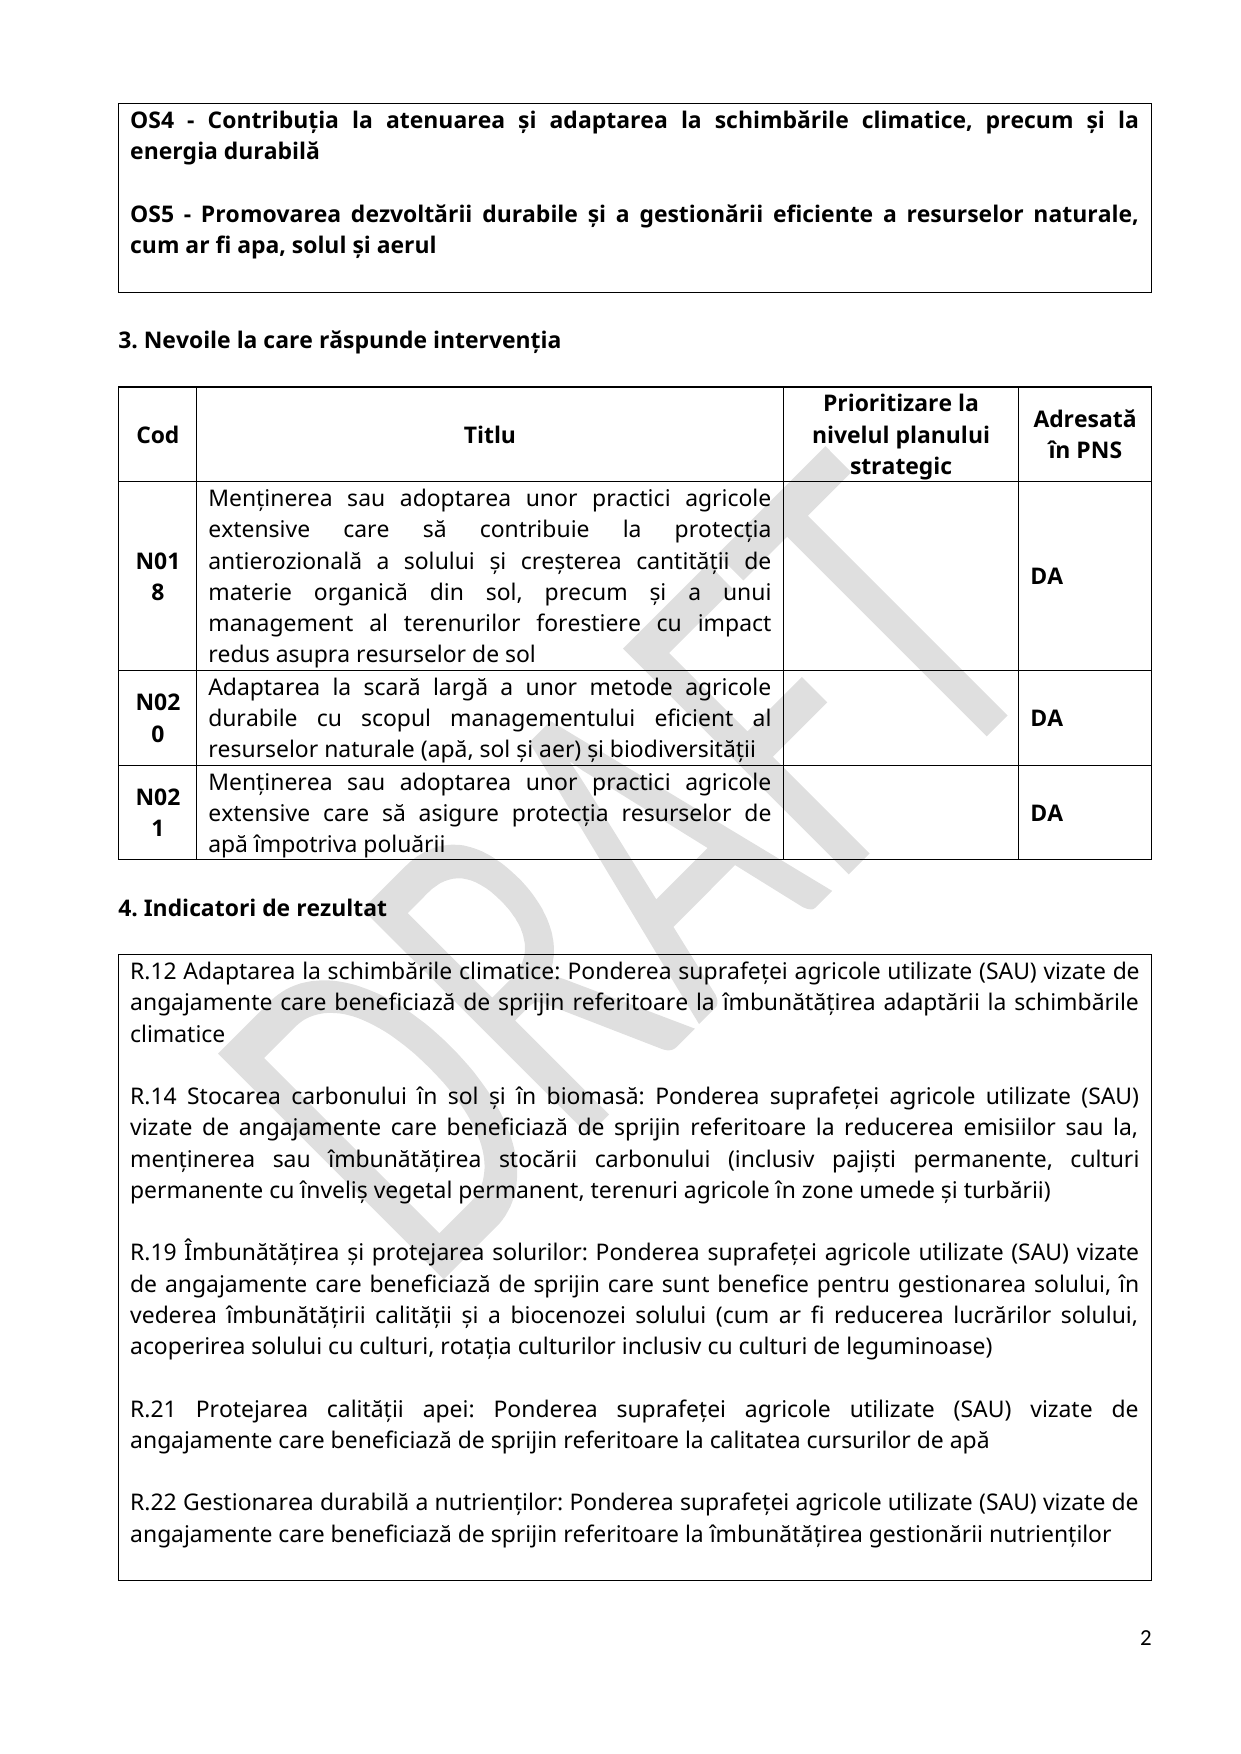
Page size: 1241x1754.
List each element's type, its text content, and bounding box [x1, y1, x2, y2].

table_header R.12 Adaptarea la schimbările climatice: Ponderea suprafeței agricole utilizate (SAU) vizate de angajamente care beneficiază de sprijin referitoare la îmbunătățirea adaptării la schimbările climatice R.14 Stocarea carbonului în sol și în biomasă: Ponderea suprafeței agricole utilizate (SAU) vizate de angajamente care beneficiază de sprijin referitoare la reducerea emisiilor sau la, menținerea sau îmbunătățirea stocării carbonului (inclusiv pajiști permanente, culturi permanente cu înveliș vegetal permanent, terenuri agricole în zone umede și turbării) R.19 Îmbunătățirea și protejarea solurilor: Ponderea suprafeței agricole utilizate (SAU) vizate de angajamente care beneficiază de sprijin care sunt benefice pentru gestionarea solului, în vederea îmbunătățirii calității și a biocenozei solului (cum ar fi reducerea lucrărilor solului, acoperirea solului cu culturi, rotația culturilor inclusiv cu culturi de leguminoase) R.21 Protejarea calității apei: Ponderea suprafeței agricole utilizate (SAU) vizate de angajamente care beneficiază de sprijin referitoare la calitatea cursurilor de apă R.22 Gestionarea durabilă a nutrienților: Ponderea suprafeței agricole utilizate (SAU) vizate de angajamente care beneficiază de sprijin referitoare la îmbunătățirea gestionării nutrienților [119, 955, 1151, 1580]
table_cell N021 [119, 766, 196, 859]
table_cell [784, 482, 1018, 670]
table_cell [784, 671, 1018, 764]
table_cell Menținerea sau adoptarea unor practici agricole extensive care să asigure protecția resurselor de apă împotriva poluării [197, 766, 783, 859]
table_cell Adaptarea la scară largă a unor metode agricole durabile cu scopul managementului eficient al resurselor naturale (apă, sol și aer) și biodiversității [197, 671, 783, 764]
table_cell DA [1019, 482, 1151, 670]
table_cell N020 [119, 671, 196, 764]
table_cell DA [1019, 671, 1151, 764]
text 4. Indicatori de rezultat [118, 892, 1152, 923]
table_header Adresată în PNS [1019, 388, 1151, 481]
table_header OS4 - Contribuția la atenuarea și adaptarea la schimbările climatice, precum și la energia durabilă OS5 - Promovarea dezvoltării durabile și a gestionării eficiente a resurselor naturale, cum ar fi apa, solul și aerul [119, 104, 1151, 292]
table_header Prioritizare la nivelul planului strategic [784, 388, 1018, 481]
table_cell Menținerea sau adoptarea unor practici agricole extensive care să contribuie la protecția antierozională a solului și creșterea cantității de materie organică din sol, precum și a unui management al terenurilor forestiere cu impact redus asupra resurselor de sol [197, 482, 783, 670]
table_header Cod [119, 388, 196, 481]
table_cell [784, 766, 1018, 859]
text 3. Nevoile la care răspunde intervenția [118, 324, 1152, 355]
table_header Titlu [197, 388, 783, 481]
table_cell DA [1019, 766, 1151, 859]
table_cell N018 [119, 482, 196, 670]
